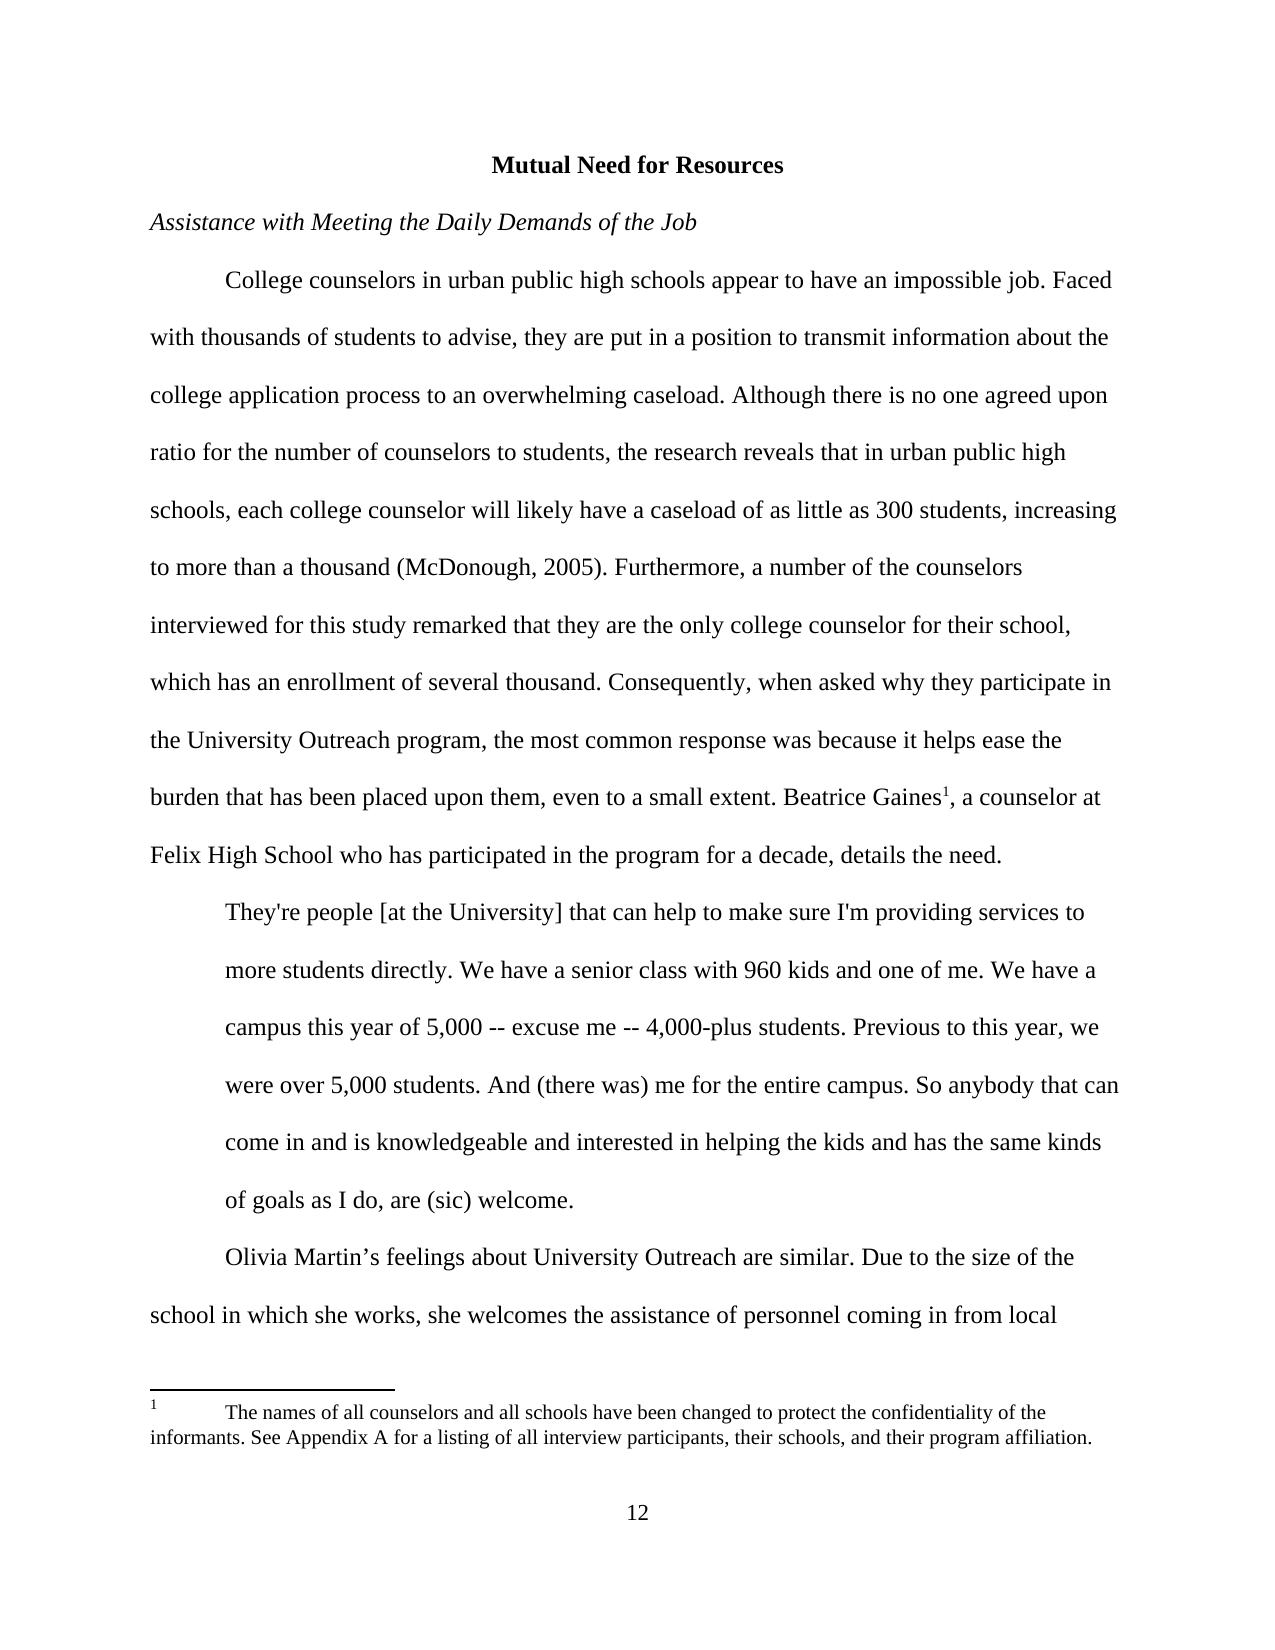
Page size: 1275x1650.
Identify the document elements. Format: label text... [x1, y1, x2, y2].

text College counselors in urban public high schools appear to have an impossible job. Faced with thousands of students to advise, they are put in a position to transmit information about the college application process to an overwhelming caseload. Although there is no one agreed upon ratio for the number of counselors to students, the research reveals that in urban public high schools, each college counselor will likely have a caseload of as little as 300 students, increasing to more than a thousand (McDonough, 2005). Furthermore, a number of the counselors interviewed for this study remarked that they are the only college counselor for their school, which has an enrollment of several thousand. Consequently, when asked why they participate in the University Outreach program, the most common response was because it helps ease the burden that has been placed upon them, even to a small extent. Beatrice Gaines, a counselor at Felix High School who has participated in the program for a decade, details the need. [150, 265, 1125, 869]
subtitle Mutual Need for Resources [150, 150, 1125, 179]
text They're people [at the University] that can help to make sure I'm providing services to more students directly. We have a senior class with 960 kids and one of me. We have a campus this year of 5,000 -- excuse me -- 4,000-plus students. Previous to this year, we were over 5,000 students. And (there was) me for the entire campus. So anybody that can come in and is knowledgeable and interested in helping the kids and has the same kinds of goals as I do, are (sic) welcome. [225, 897, 1125, 1214]
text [150, 1242, 1125, 1329]
subtitle Assistance with Meeting the Daily Demands of the Job [150, 207, 1125, 236]
